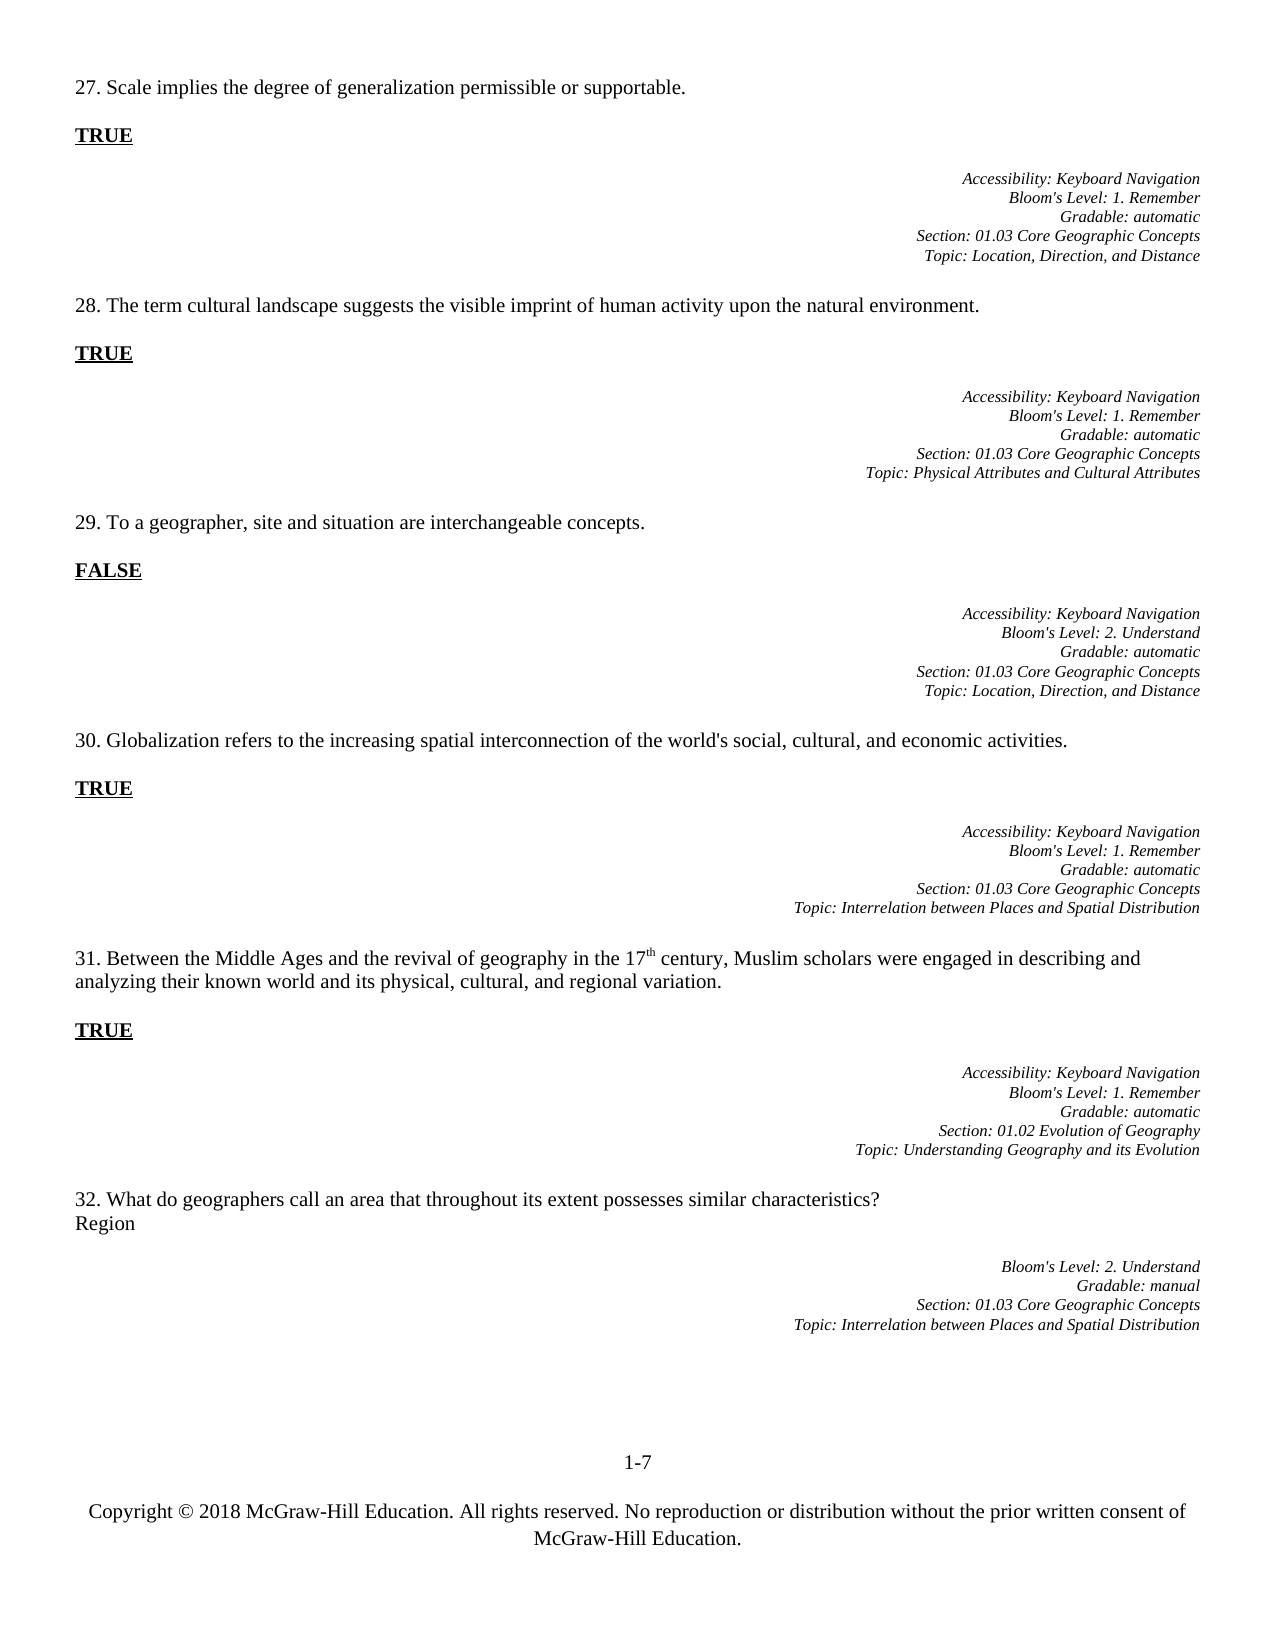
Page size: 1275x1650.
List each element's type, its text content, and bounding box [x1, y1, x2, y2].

text Accessibility: Keyboard Navigation Bloom's Level: 1. Remember Gradable: automatic Section: 01.03 Core Geographic Concepts Topic: Physical Attributes and Cultural Attributes [75, 365, 1200, 510]
text 29. To a geographer, site and situation are interchangeable concepts. [75, 510, 1200, 534]
text Accessibility: Keyboard Navigation Bloom's Level: 1. Remember Gradable: automatic Section: 01.02 Evolution of Geography Topic: Understanding Geography and its Evolution [75, 1042, 1200, 1187]
text TRUE [75, 752, 1200, 800]
text Accessibility: Keyboard Navigation Bloom's Level: 2. Understand Gradable: automatic Section: 01.03 Core Geographic Concepts Topic: Location, Direction, and Distance [75, 582, 1200, 728]
text TRUE [75, 993, 1200, 1042]
text Region [75, 1211, 1200, 1235]
text 27. Scale implies the degree of generalization permissible or supportable. [75, 75, 1200, 99]
text 30. Globalization refers to the increasing spatial interconnection of the world's social, cultural, and economic activities. [75, 728, 1200, 752]
text TRUE [75, 99, 1200, 147]
text Bloom's Level: 2. Understand Gradable: manual Section: 01.03 Core Geographic Concepts Topic: Interrelation between Places and Spatial Distribution [75, 1235, 1200, 1361]
text Accessibility: Keyboard Navigation Bloom's Level: 1. Remember Gradable: automatic Section: 01.03 Core Geographic Concepts Topic: Location, Direction, and Distance [75, 147, 1200, 293]
text 28. The term cultural landscape suggests the visible imprint of human activity upon the natural environment. [75, 293, 1200, 317]
text Accessibility: Keyboard Navigation Bloom's Level: 1. Remember Gradable: automatic Section: 01.03 Core Geographic Concepts Topic: Interrelation between Places and Spatial Distribution [75, 800, 1200, 945]
text 32. What do geographers call an area that throughout its extent possesses similar characteristics? [75, 1187, 1200, 1211]
text 31. Between the Middle Ages and the revival of geography in the 17th century, Muslim scholars were engaged in describing and analyzing their known world and its physical, cultural, and regional variation. [75, 945, 1200, 993]
text FALSE [75, 534, 1200, 582]
text TRUE [75, 317, 1200, 365]
